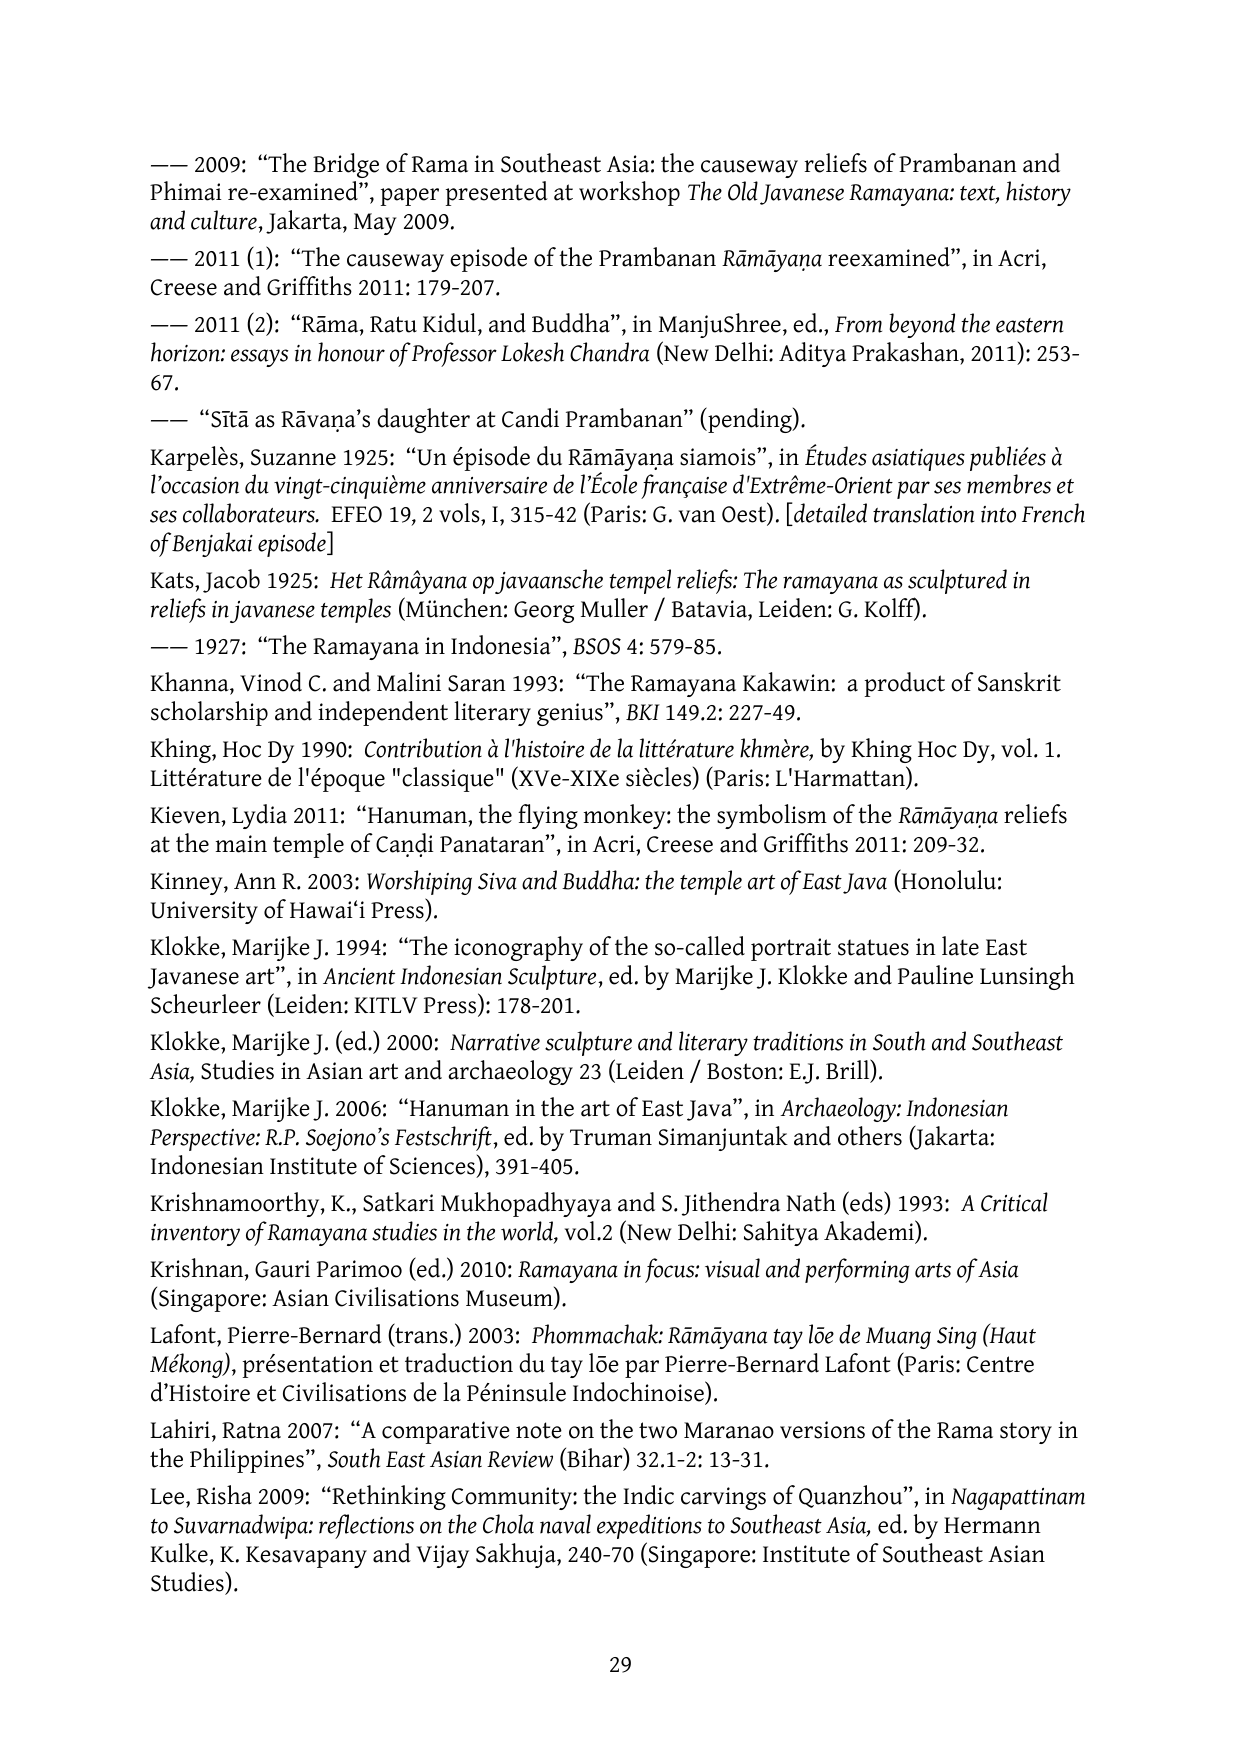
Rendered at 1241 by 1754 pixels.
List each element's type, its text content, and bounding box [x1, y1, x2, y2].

text Klokke, Marijke J. 2006: “Hanuman in the art of East Java”, in Archaeology: Indonesian Perspective: R.P. Soejono’s Festschrift, ed. by Truman Simanjuntak and others (Jakarta: Indonesian Institute of Sciences), 391-405. [150, 1094, 1090, 1181]
text Klokke, Marijke J. (ed.) 2000: Narrative sculpture and literary traditions in South and Southeast Asia, Studies in Asian art and archaeology 23 (Leiden / Boston: E.J. Brill). [150, 1028, 1090, 1086]
text Khing, Hoc Dy 1990: Contribution à l'histoire de la littérature khmère, by Khing Hoc Dy, vol. 1. Littérature de l'époque "classique" (XVe-XIXe siècles) (Paris: L'Harmattan). [150, 735, 1090, 793]
text Lee, Risha 2009: “Rethinking Community: the Indic carvings of Quanzhou”, in Nagapattinam to Suvarnadwipa: reflections on the Chola naval expeditions to Southeast Asia, ed. by Hermann Kulke, K. Kesavapany and Vijay Sakhuja, 240-70 (Singapore: Institute of Southeast Asian Studies). [150, 1482, 1090, 1598]
text Kieven, Lydia 2011: “Hanuman, the flying monkey: the symbolism of the Rāmāyaṇa reliefs at the main temple of Caṇḍi Panataran”, in Acri, Creese and Griffiths 2011: 209-32. [150, 801, 1090, 859]
text —— 2011 (1): “The causeway episode of the Prambanan Rāmāyaṇa reexamined”, in Acri, Creese and Griffiths 2011: 179-207. [150, 245, 1090, 303]
text Kinney, Ann R. 2003: Worshiping Siva and Buddha: the temple art of East Java (Honolulu: University of Hawai‘i Press). [150, 867, 1090, 925]
text Krishnamoorthy, K., Satkari Mukhopadhyaya and S. Jithendra Nath (eds) 1993: A Critical inventory of Ramayana studies in the world, vol.2 (New Delhi: Sahitya Akademi). [150, 1189, 1090, 1247]
text —— 1927: “The Ramayana in Indonesia”, BSOS 4: 579-85. [150, 632, 1090, 661]
text Khanna, Vinod C. and Malini Saran 1993: “The Ramayana Kakawin: a product of Sanskrit scholarship and independent literary genius”, BKI 149.2: 227-49. [150, 669, 1090, 727]
text —— 2009: “The Bridge of Rama in Southeast Asia: the causeway reliefs of Prambanan and Phimai re-examined”, paper presented at workshop The Old Javanese Ramayana: text, history and culture, Jakarta, May 2009. [150, 150, 1090, 237]
text Klokke, Marijke J. 1994: “The iconography of the so-called portrait statues in late East Javanese art”, in Ancient Indonesian Sculpture, ed. by Marijke J. Klokke and Pauline Lunsingh Scheurleer (Leiden: KITLV Press): 178-201. [150, 933, 1090, 1020]
text Lahiri, Ratna 2007: “A comparative note on the two Maranao versions of the Rama story in the Philippines”, South East Asian Review (Bihar) 32.1-2: 13-31. [150, 1416, 1090, 1474]
text Krishnan, Gauri Parimoo (ed.) 2010: Ramayana in focus: visual and performing arts of Asia (Singapore: Asian Civilisations Museum). [150, 1255, 1090, 1313]
text Kats, Jacob 1925: Het Râmâyana op javaansche tempel reliefs: The ramayana as sculptured in reliefs in javanese temples (München: Georg Muller / Batavia, Leiden: G. Kolff). [150, 566, 1090, 624]
text —— “Sītā as Rāvaṇa’s daughter at Candi Prambanan” (pending). [150, 406, 1090, 435]
text Lafont, Pierre-Bernard (trans.) 2003: Phommachak: Rāmāyana tay lōe de Muang Sing (Haut Mékong), présentation et traduction du tay lōe par Pierre-Bernard Lafont (Paris: Centre d’Histoire et Civilisations de la Péninsule Indochinoise). [150, 1321, 1090, 1408]
text —— 2011 (2): “Rāma, Ratu Kidul, and Buddha”, in ManjuShree, ed., From beyond the eastern horizon: essays in honour of Professor Lokesh Chandra (New Delhi: Aditya Prakashan, 2011): 253-67. [150, 311, 1090, 397]
text Karpelès, Suzanne 1925: “Un épisode du Rāmāyaṇa siamois”, in Études asiatiques publiées à l’occasion du vingt-cinquième anniversaire de l’École française d'Extrême-Orient par ses membres et ses collaborateurs. EFEO 19, 2 vols, I, 315-42 (Paris: G. van Oest). [detailed translation into French of Benjakai episode] [150, 443, 1090, 558]
